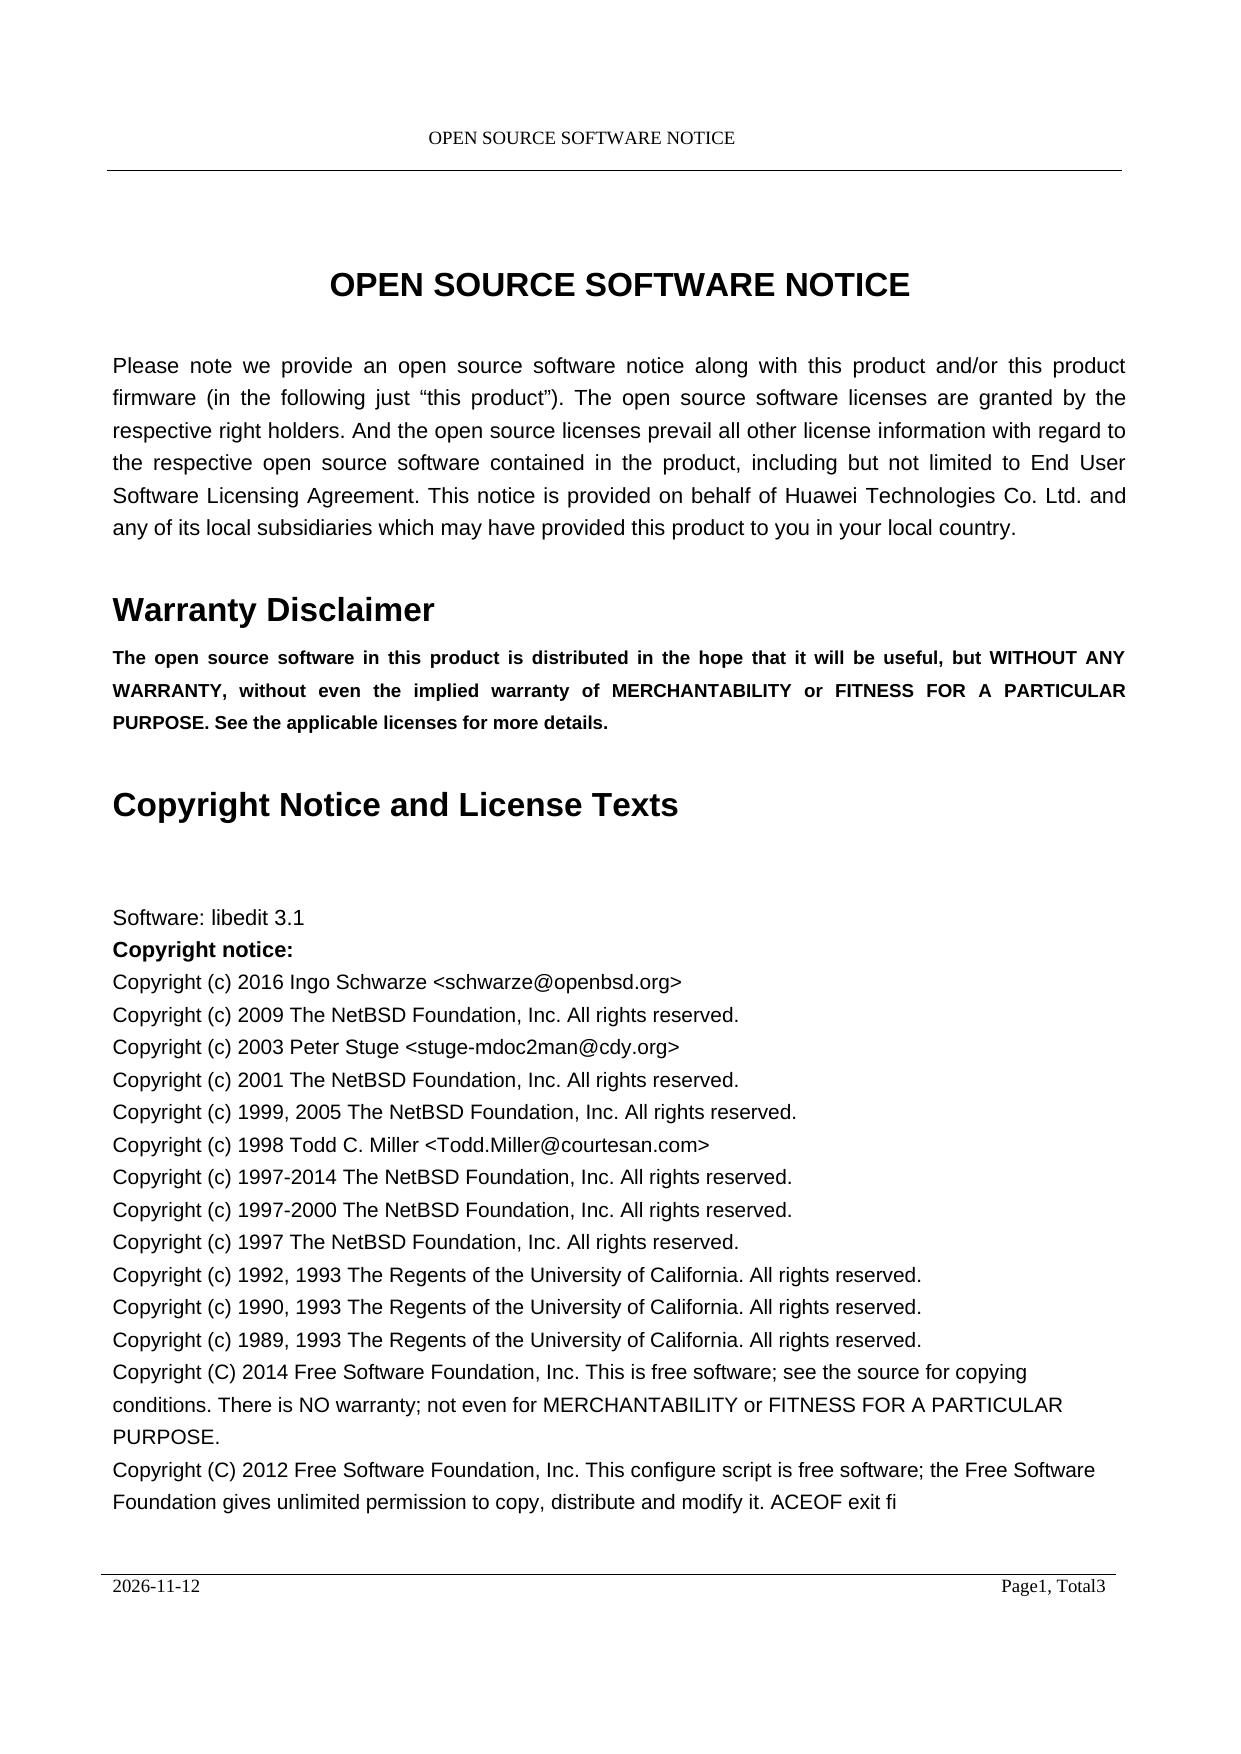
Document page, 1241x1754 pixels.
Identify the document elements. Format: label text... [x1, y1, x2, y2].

text OPEN SOURCE SOFTWARE NOTICE [112, 251, 1128, 316]
text Copyright (c) 1999, 2005 The NetBSD Foundation, Inc. All rights reserved. [112, 1096, 1128, 1128]
text Copyright (c) 1997 The NetBSD Foundation, Inc. All rights reserved. [112, 1226, 1128, 1258]
text Copyright notice: [112, 933, 1128, 966]
text Copyright (c) 2016 Ingo Schwarze <schwarze@openbsd.org> [112, 966, 1128, 998]
text Copyright (c) 1997-2000 The NetBSD Foundation, Inc. All rights reserved. [112, 1193, 1128, 1226]
text Copyright (c) 1990, 1993 The Regents of the University of California. All rights reserved. [112, 1291, 1128, 1323]
text Copyright (c) 1998 Todd C. Miller <Todd.Miller@courtesan.com> [112, 1128, 1128, 1161]
text Copyright (c) 1992, 1993 The Regents of the University of California. All rights reserved. [112, 1258, 1128, 1291]
text Copyright (c) 2001 The NetBSD Foundation, Inc. All rights reserved. [112, 1063, 1128, 1096]
text Copyright (c) 2009 The NetBSD Foundation, Inc. All rights reserved. [112, 998, 1128, 1031]
text Copyright (c) 1997-2014 The NetBSD Foundation, Inc. All rights reserved. [112, 1161, 1128, 1193]
text Copyright (C) 2012 Free Software Foundation, Inc. This configure script is free software; the Free Software Foundation gives unlimited permission to copy, distribute and modify it. ACEOF exit fi [112, 1453, 1128, 1518]
text The open source software in this product is distributed in the hope that it will be useful, but WITHOUT ANY WARRANTY, without even the implied warranty of MERCHANTABILITY or FITNESS FOR A PARTICULAR PURPOSE. See the applicable licenses for more details. [112, 641, 1128, 739]
text Copyright (C) 2014 Free Software Foundation, Inc. This is free software; see the source for copying conditions. There is NO warranty; not even for MERCHANTABILITY or FITNESS FOR A PARTICULAR PURPOSE. [112, 1356, 1128, 1453]
text Copyright Notice and License Texts [112, 771, 1128, 836]
text Copyright (c) 1989, 1993 The Regents of the University of California. All rights reserved. [112, 1323, 1128, 1356]
text Please note we provide an open source software notice along with this product and/or this product firmware (in the following just “this product”). The open source software licenses are granted by the respective right holders. And the open source licenses prevail all other license information with regard to the respective open source software contained in the product, including but not limited to End User Software Licensing Agreement. This notice is provided on behalf of Huawei Technologies Co. Ltd. and any of its local subsidiaries which may have provided this product to you in your local country. [112, 349, 1128, 544]
text Software: libedit 3.1 [112, 901, 1128, 933]
text Copyright (c) 2003 Peter Stuge <stuge-mdoc2man@cdy.org> [112, 1031, 1128, 1063]
text Warranty Disclaimer [112, 576, 1128, 641]
